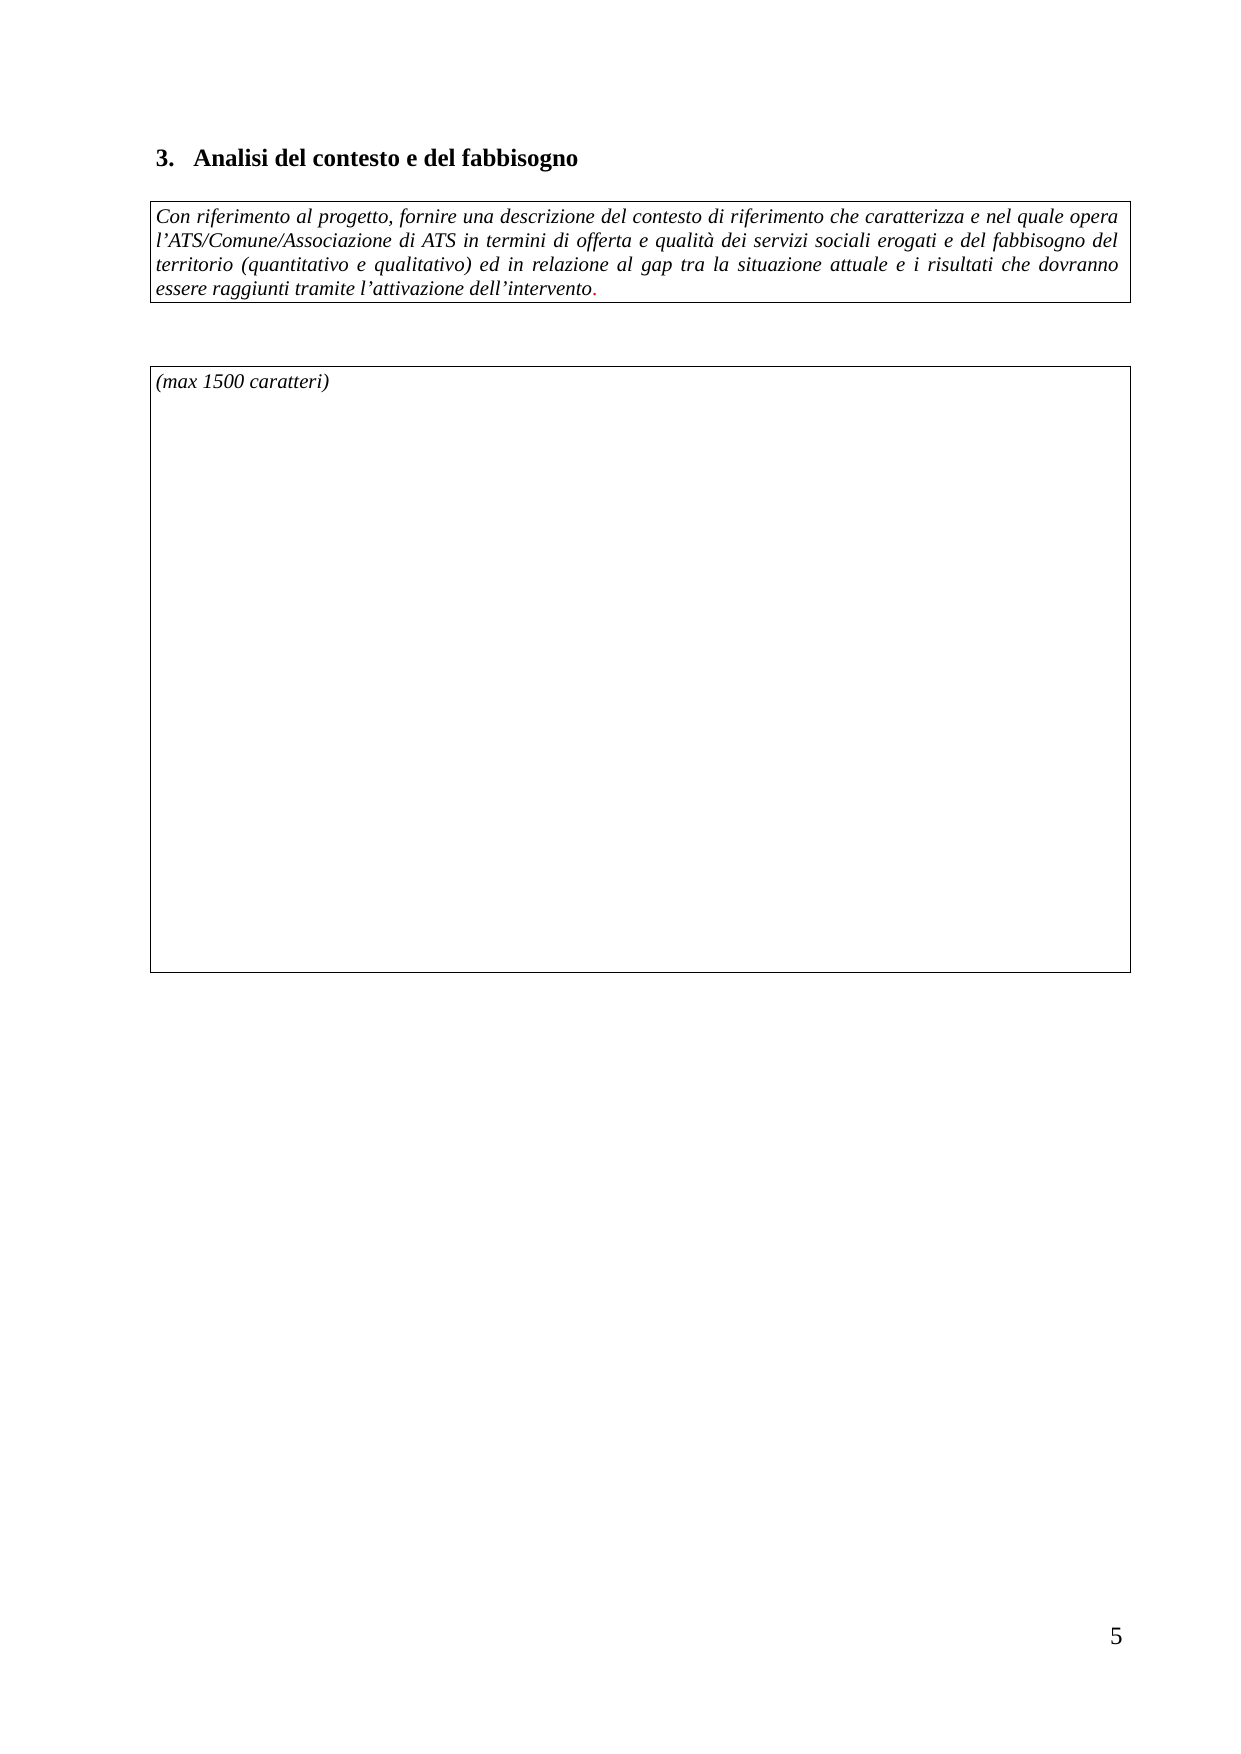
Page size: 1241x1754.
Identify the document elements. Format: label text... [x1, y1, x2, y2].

text (max 1500 caratteri) [151, 367, 1130, 393]
subtitle Analisi del contesto e del fabbisogno [156, 143, 1122, 172]
text Con riferimento al progetto, fornire una descrizione del contesto di riferimento che caratterizza e nel quale opera l’ATS/Comune/Associazione di ATS in termini di offerta e qualità dei servizi sociali erogati e del fabbisogno del territorio (quantitativo e qualitativo) ed in relazione al gap tra la situazione attuale e i risultati che dovranno essere raggiunti tramite l’attivazione dell’intervento. [151, 202, 1130, 302]
